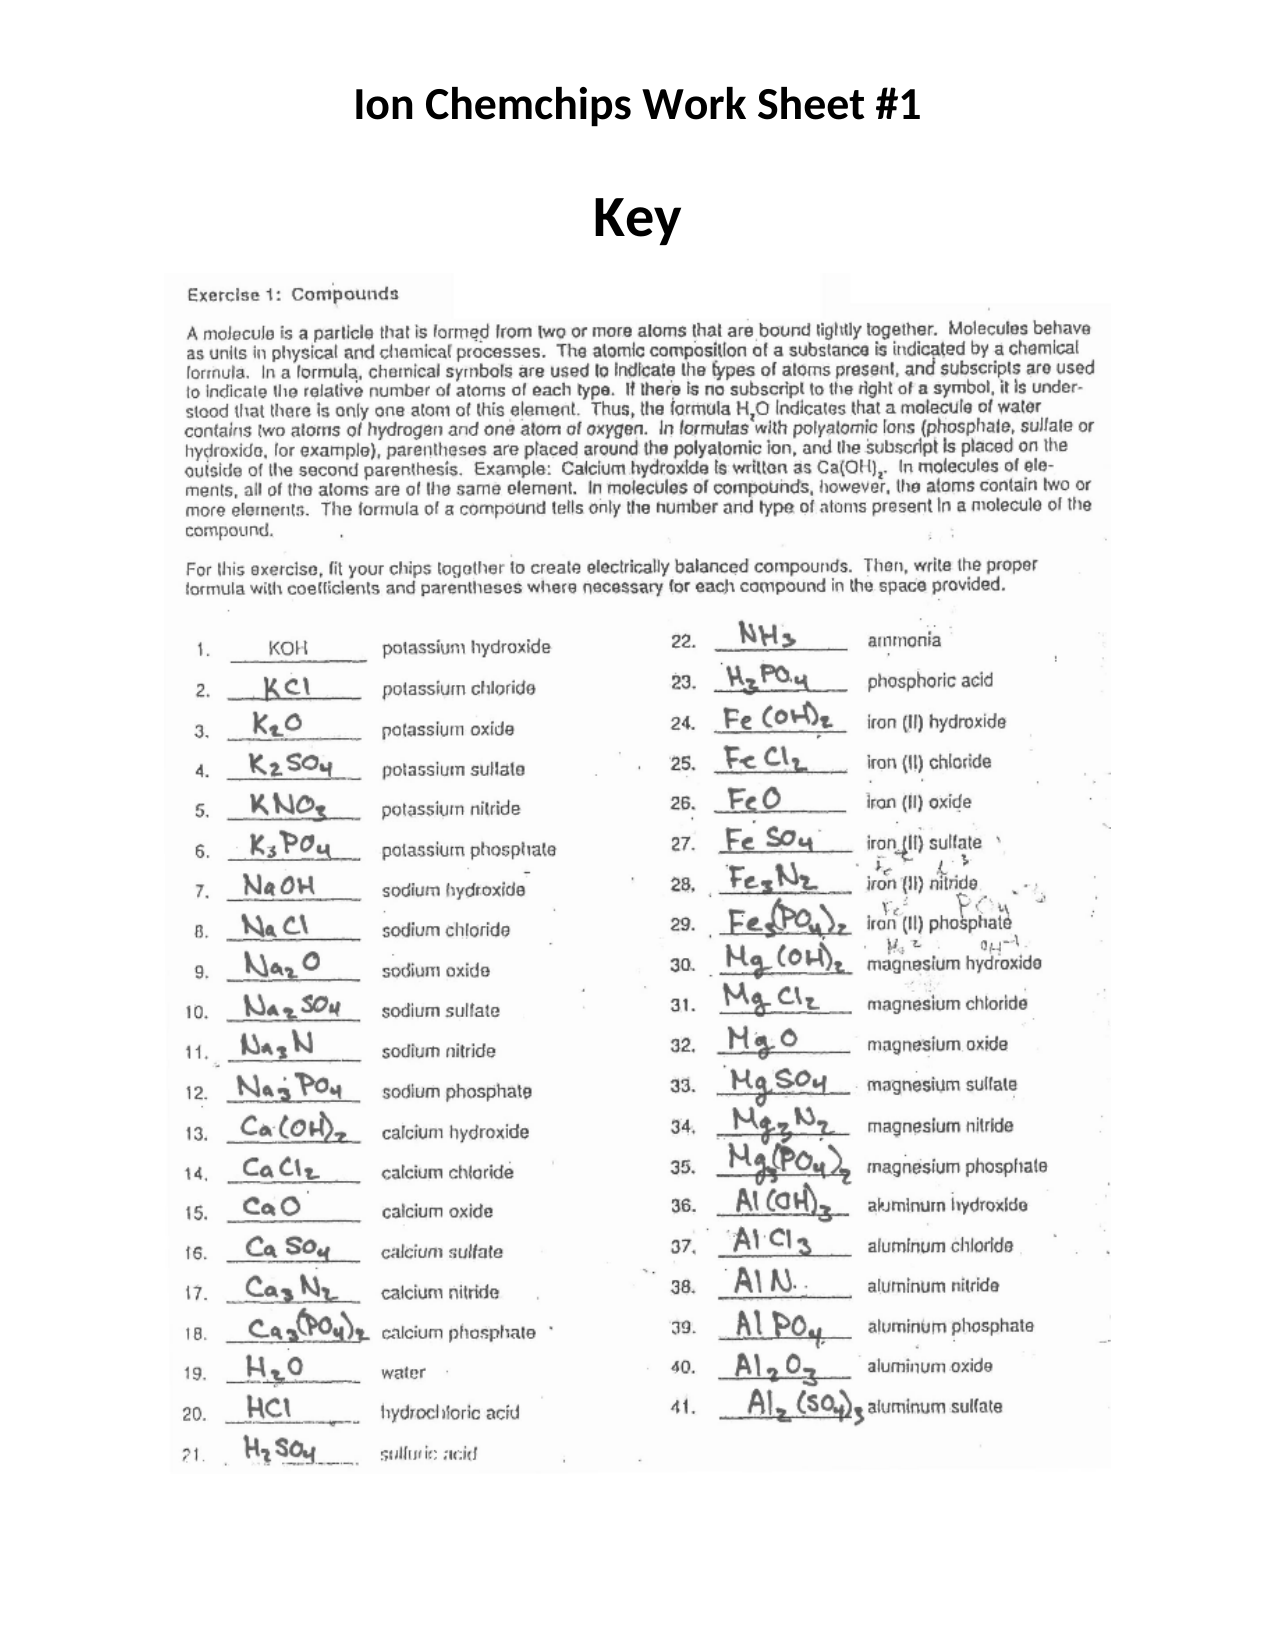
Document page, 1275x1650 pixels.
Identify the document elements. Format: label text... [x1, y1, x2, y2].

picture [164, 273, 1111, 1474]
text Key [150, 180, 1125, 251]
